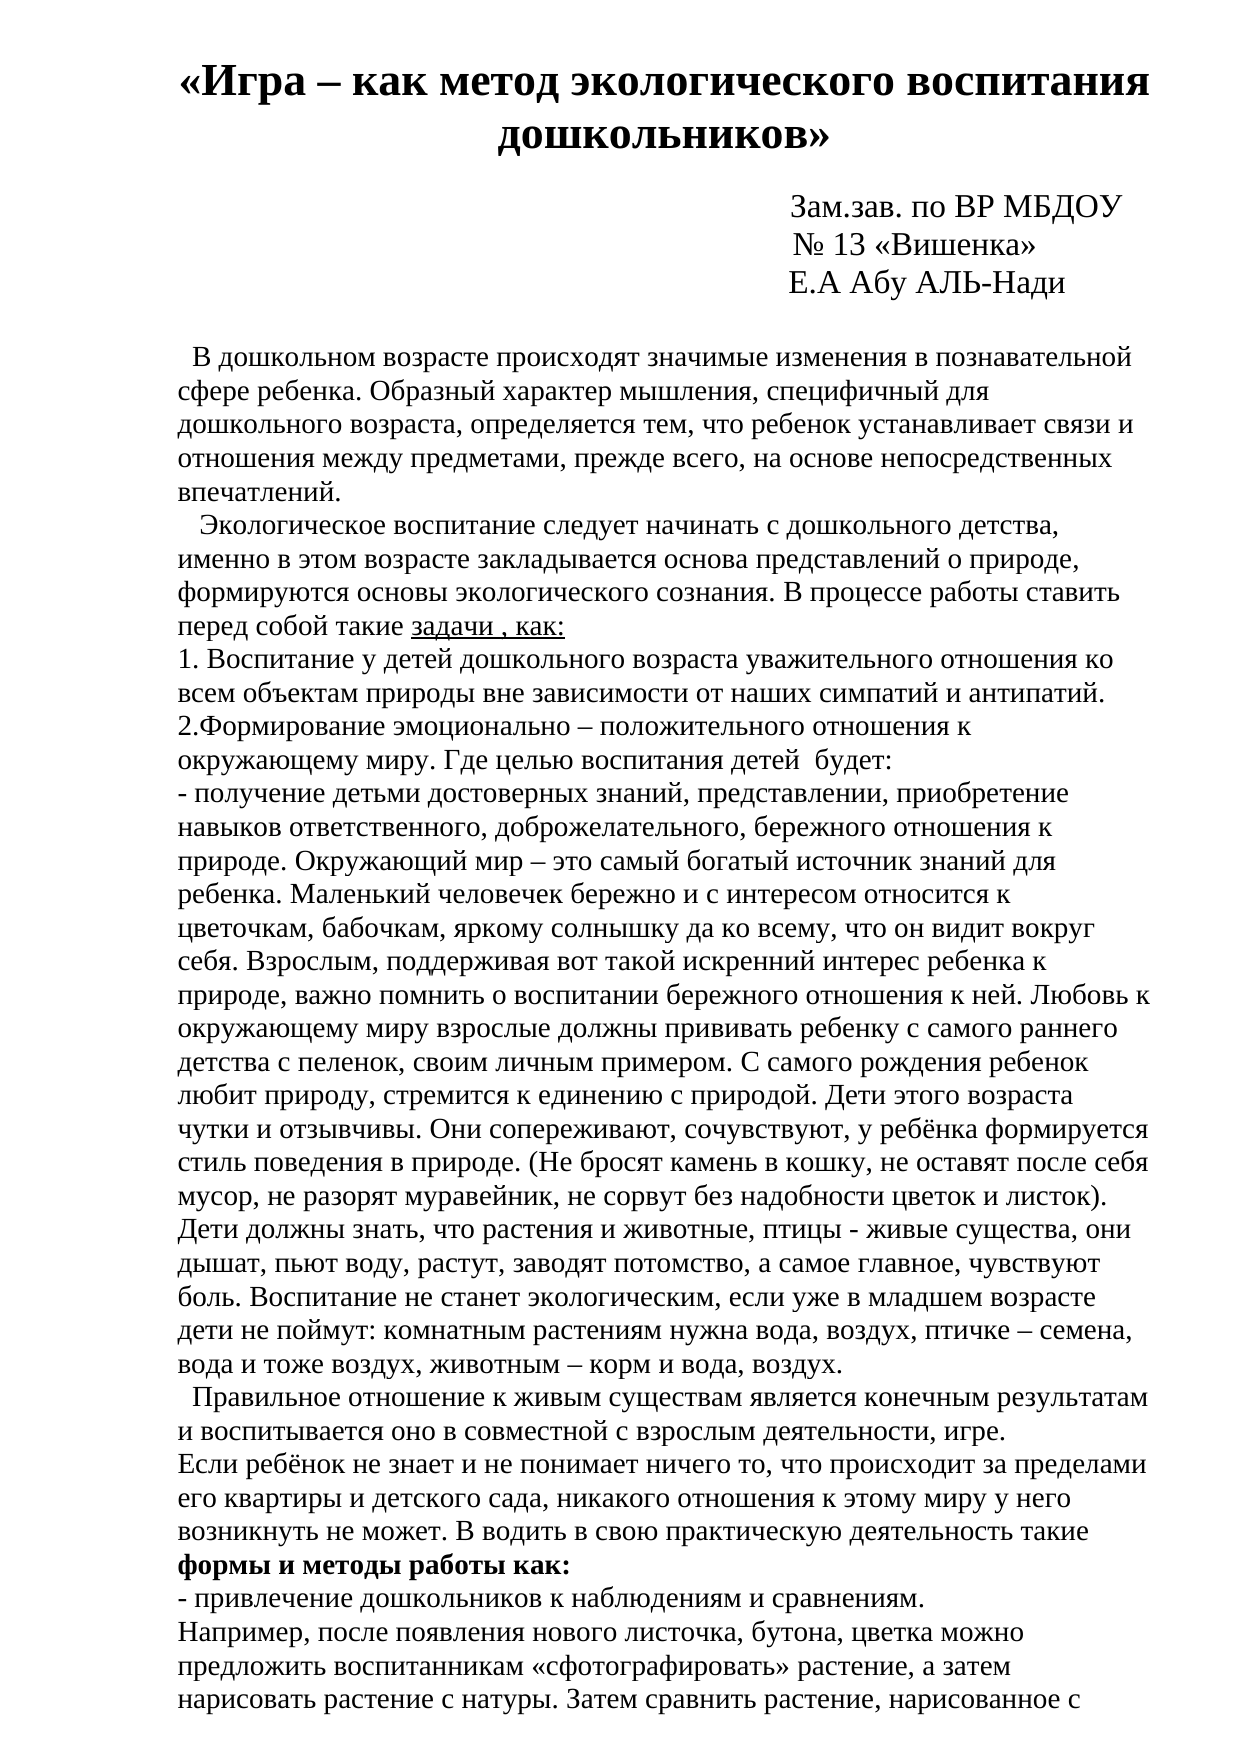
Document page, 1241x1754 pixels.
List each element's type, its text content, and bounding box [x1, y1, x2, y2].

text В дошкольном возрасте происходят значимые изменения в познавательной сфере ребенка. Образный характер мышления, специфичный для дошкольного возраста, определяется тем, что ребенок устанавливает связи и отношения между предметами, прежде всего, на основе непосредственных впечатлений. Экологическое воспитание следует начинать с дошкольного детства, именно в этом возрасте закладывается основа представлений о природе, формируются основы экологического сознания. В процессе работы ставить перед собой такие задачи , как: 1. Воспитание у детей дошкольного возраста уважительного отношения ко всем объектам природы вне зависимости от наших симпатий и антипатий. 2.Формирование эмоционально – положительного отношения к окружающему миру. Где целью воспитания детей будет: - получение детьми достоверных знаний, представлении, приобретение навыков ответственного, доброжелательного, бережного отношения к природе. Окружающий мир – это самый богатый источник знаний для ребенка. Маленький человечек бережно и с интересом относится к цветочкам, бабочкам, яркому солнышку да ко всему, что он видит вокруг себя. Взрослым, поддерживая вот такой искренний интерес ребенка к природе, важно помнить о воспитании бережного отношения к ней. Любовь к окружающему миру взрослые должны прививать ребенку с самого раннего детства с пеленок, своим личным примером. С самого рождения ребенок любит природу, стремится к единению с природой. Дети этого возраста чутки и отзывчивы. Они сопереживают, сочувствуют, у ребёнка формируется стиль поведения в природе. (Не бросят камень в кошку, не оставят после себя мусор, не разорят муравейник, не сорвут без надобности цветок и листок). Дети должны знать, что растения и животные, птицы - живые существа, они дышат, пьют воду, растут, заводят потомство, а самое главное, чувствуют боль. Воспитание не станет экологическим, если уже в младшем возрасте дети не поймут: комнатным растениям нужна вода, воздух, птичке – семена, вода и тоже воздух, животным – корм и вода, воздух. Правильное отношение к живым существам является конечным результатам и воспитывается оно в совместной с взрослым деятельности, игре. Если ребёнок не знает и не понимает ничего то, что происходит за пределами его квартиры и детского сада, никакого отношения к этому миру у него возникнуть не может. В водить в свою практическую деятельность такие формы и методы работы как: - привлечение дошкольников к наблюдениям и сравнениям. Например, после появления нового листочка, бутона, цветка можно предложить воспитанникам «сфотографировать» растение, а затем нарисовать растение с натуры. Затем сравнить растение, нарисованное с [177, 339, 1152, 1715]
text «Игра – как метод экологического воспитания дошкольников» [177, 53, 1152, 158]
text № 13 «Вишенка» [177, 224, 1152, 263]
text Е.А Абу АЛЬ-Нади [177, 263, 1152, 301]
text Зам.зав. по ВР МБДОУ [177, 186, 1152, 224]
